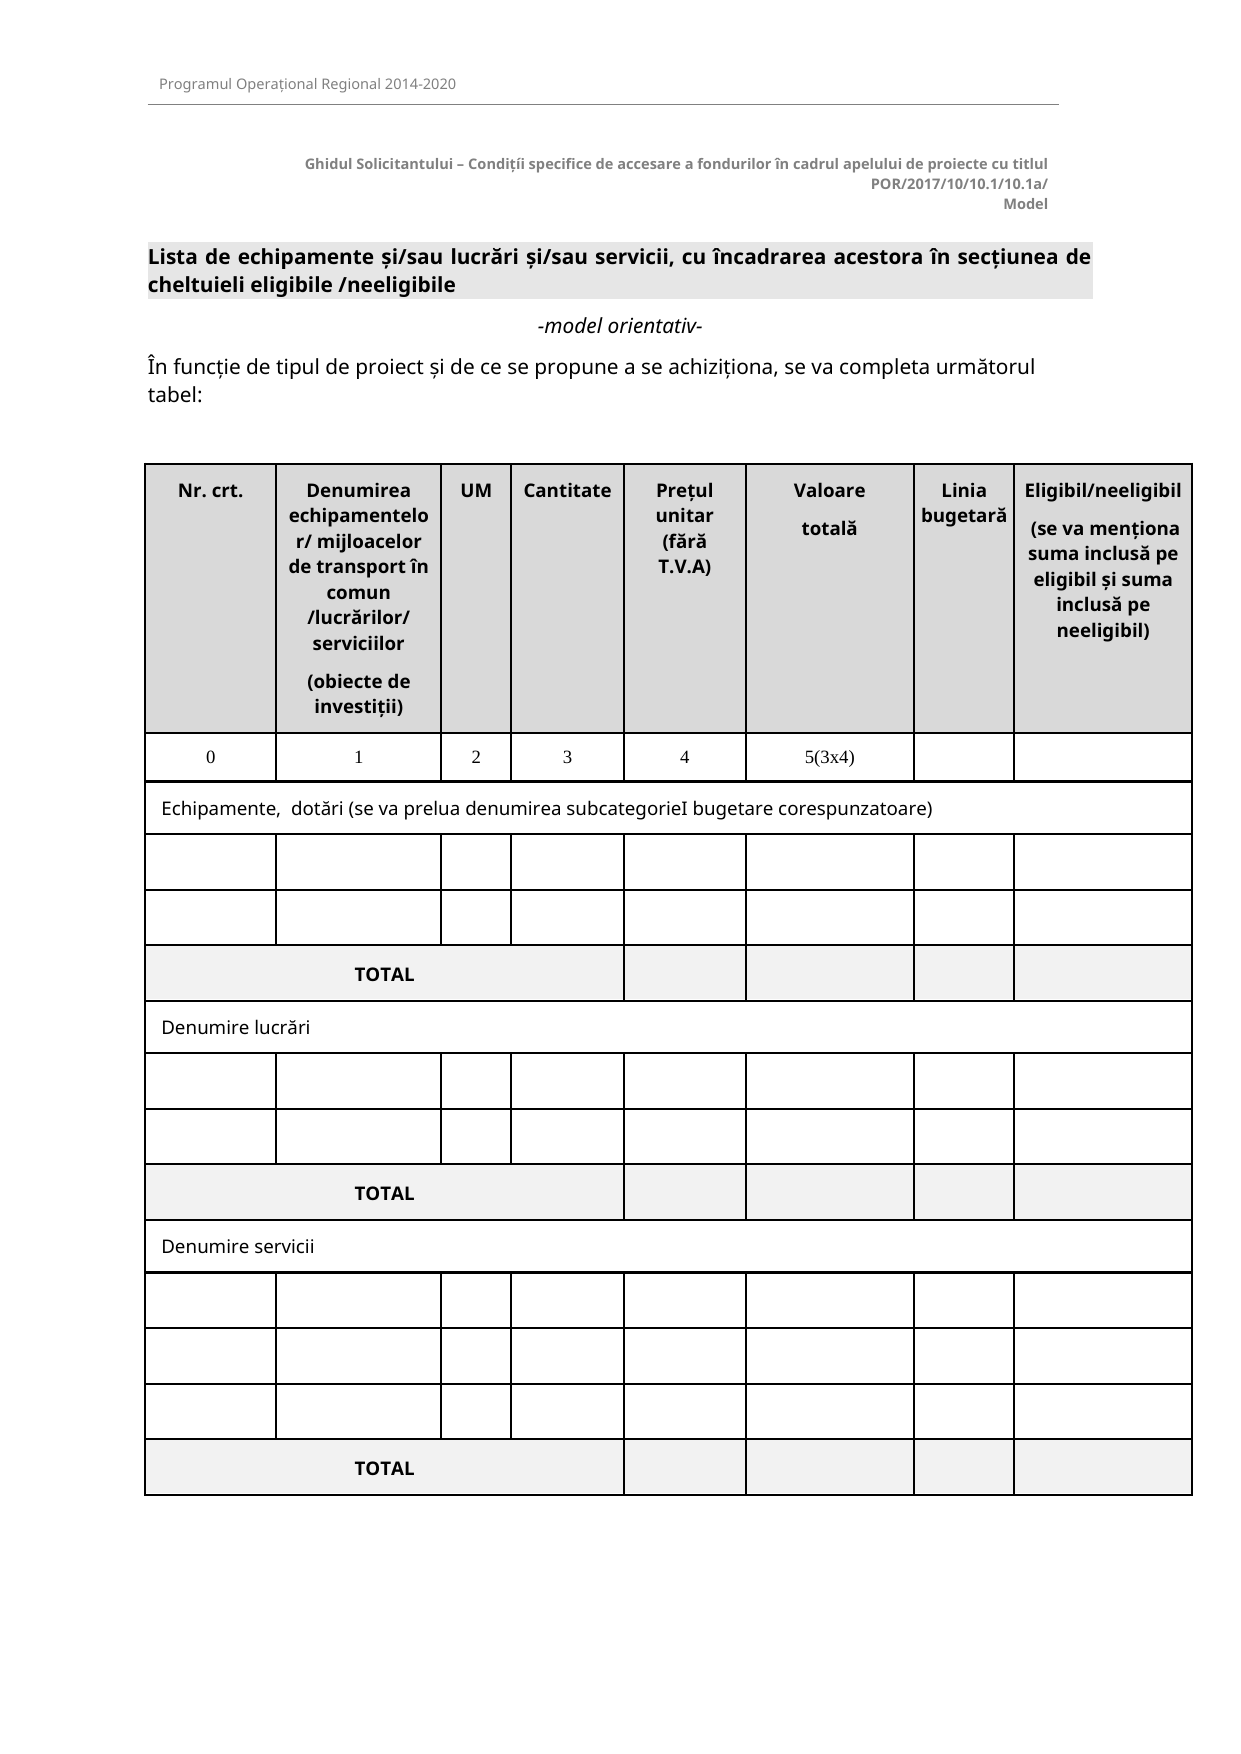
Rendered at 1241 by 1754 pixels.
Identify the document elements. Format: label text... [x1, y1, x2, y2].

table_header Preţul unitar (fără T.V.A) [625, 465, 745, 732]
table_cell [625, 1165, 745, 1219]
table_cell [442, 1385, 510, 1438]
table_cell [625, 1274, 745, 1327]
table_cell 1 [277, 734, 440, 780]
table_header Eligibil/neeligibil (se va menţiona suma inclusă pe eligibil şi suma inclusă pe neeligibil) [1015, 465, 1191, 732]
table_cell [747, 1054, 913, 1108]
table_cell 3 [512, 734, 623, 780]
table_cell [915, 1329, 1013, 1382]
table_cell [512, 1110, 623, 1163]
table_cell [747, 1440, 913, 1493]
table_cell [1015, 891, 1191, 944]
table_cell [442, 835, 510, 888]
table_cell [747, 1110, 913, 1163]
table_cell TOTAL [146, 1165, 623, 1219]
table_cell [146, 891, 275, 944]
table_cell [747, 1165, 913, 1219]
table_cell [747, 835, 913, 888]
table_cell [1015, 1054, 1191, 1108]
table_cell [277, 1329, 440, 1382]
table_cell [915, 1440, 1013, 1493]
table_cell [625, 1054, 745, 1108]
table_cell [625, 946, 745, 999]
table_cell 0 [146, 734, 275, 780]
table_cell [915, 891, 1013, 944]
table_cell TOTAL [146, 1440, 623, 1493]
table_header Nr. crt. [146, 465, 275, 732]
table_cell [1015, 1329, 1191, 1382]
table_cell [512, 1274, 623, 1327]
table_cell 4 [625, 734, 745, 780]
table_cell [442, 1054, 510, 1108]
table_cell [146, 835, 275, 888]
table_cell [277, 891, 440, 944]
table_cell [146, 1274, 275, 1327]
table_cell [1015, 835, 1191, 888]
table_cell [625, 1440, 745, 1493]
table_cell [512, 1385, 623, 1438]
table_cell [277, 835, 440, 888]
table_cell [625, 835, 745, 888]
table_cell 5(3x4) [747, 734, 913, 780]
table_cell [915, 1274, 1013, 1327]
table_cell [747, 946, 913, 999]
table_cell [625, 891, 745, 944]
text -model orientativ- [148, 311, 1093, 340]
table_cell [1015, 1165, 1191, 1219]
table_cell [1015, 1274, 1191, 1327]
table_cell [442, 1329, 510, 1382]
table_cell [146, 1110, 275, 1163]
table_cell [277, 1274, 440, 1327]
table_cell [915, 1165, 1013, 1219]
table_cell [512, 1329, 623, 1382]
table_cell [747, 1385, 913, 1438]
table_cell [1015, 1440, 1191, 1493]
table_cell [915, 1110, 1013, 1163]
table_cell TOTAL [146, 946, 623, 999]
table_cell [512, 1054, 623, 1108]
table_header Valoare totală [747, 465, 913, 732]
table_cell [915, 1054, 1013, 1108]
table_cell [442, 891, 510, 944]
table_cell [1015, 1385, 1191, 1438]
table_cell [625, 1110, 745, 1163]
text În funcţie de tipul de proiect şi de ce se propune a se achiziţiona, se va completa următorul tabel: [148, 352, 1093, 409]
table_cell [1015, 734, 1191, 780]
table_cell [277, 1054, 440, 1108]
table_cell [1015, 946, 1191, 999]
table_cell [512, 835, 623, 888]
table_cell Denumire lucrări [146, 1002, 1191, 1052]
table_cell [915, 734, 1013, 780]
table_cell [1015, 1110, 1191, 1163]
table_cell [915, 1385, 1013, 1438]
table_cell [625, 1329, 745, 1382]
table_cell [442, 1110, 510, 1163]
table_header Cantitate [512, 465, 623, 732]
table_cell [146, 1385, 275, 1438]
table_header UM [442, 465, 510, 732]
table_cell [146, 1329, 275, 1382]
table_header Linia bugetară [915, 465, 1013, 732]
table_cell [915, 835, 1013, 888]
table_header Denumirea echipamentelor/ mijloacelor de transport în comun /lucrărilor/ serviciilor (obiecte de investiții) [277, 465, 440, 732]
table_cell [915, 946, 1013, 999]
table_cell Echipamente, dotări (se va prelua denumirea subcategorieI bugetare corespunzatoare) [146, 783, 1191, 833]
table_cell [747, 1274, 913, 1327]
list Lista de echipamente și/sau lucrări și/sau servicii, cu încadrarea acestora în secțiunea de cheltuieli eligibile /neeligibile [148, 242, 1093, 299]
table_cell 2 [442, 734, 510, 780]
table_cell [277, 1385, 440, 1438]
table_cell [146, 1054, 275, 1108]
table_cell Denumire servicii [146, 1221, 1191, 1271]
table_cell [512, 891, 623, 944]
table_cell [625, 1385, 745, 1438]
table_cell [747, 891, 913, 944]
table_cell [277, 1110, 440, 1163]
table_cell [442, 1274, 510, 1327]
table_cell [747, 1329, 913, 1382]
